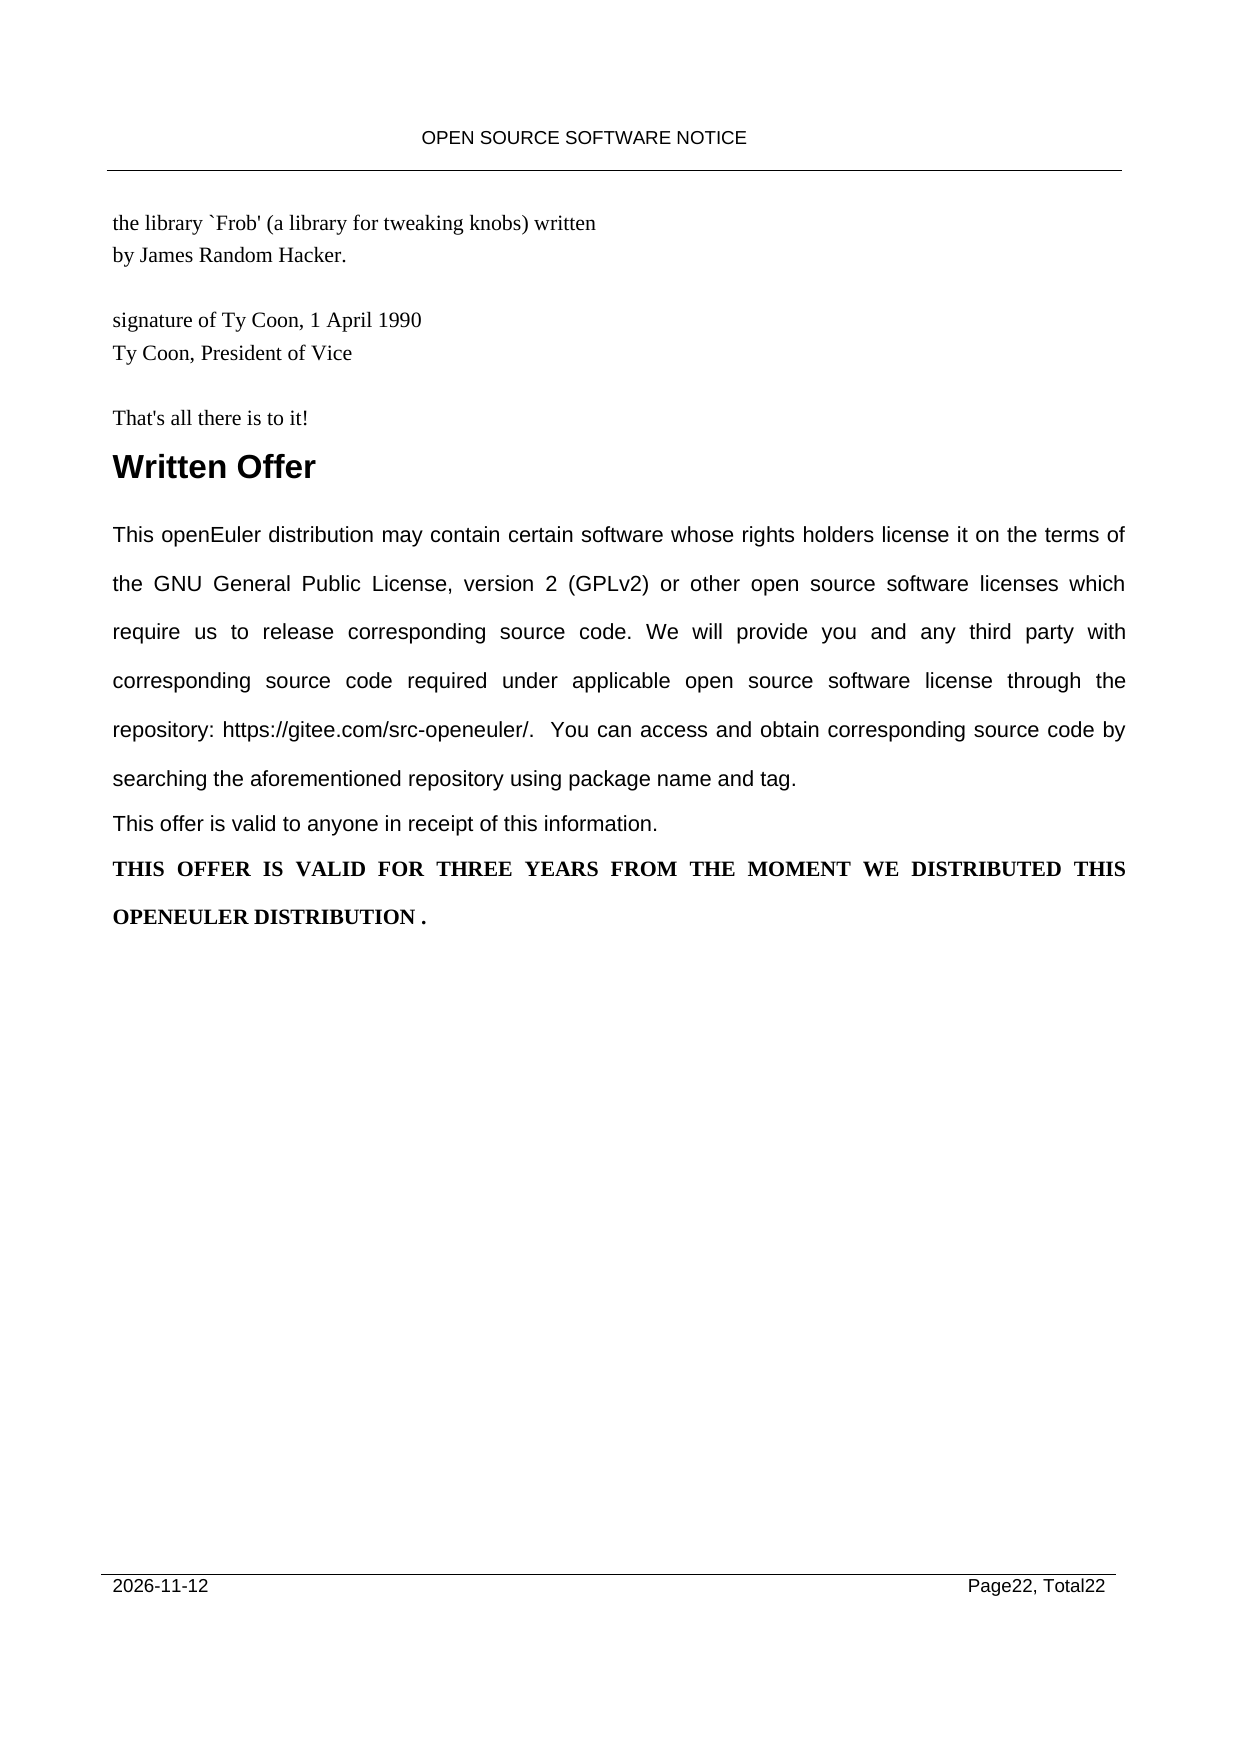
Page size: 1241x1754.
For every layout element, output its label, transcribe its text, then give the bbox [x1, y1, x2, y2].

text THIS OFFER IS VALID FOR THREE YEARS FROM THE MOMENT WE DISTRIBUTED THIS OPENEULER DISTRIBUTION . [112, 852, 1128, 933]
text Written Offer [112, 434, 1128, 499]
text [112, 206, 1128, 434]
text This openEuler distribution may contain certain software whose rights holders license it on the terms of the GNU General Public License, version 2 (GPLv2) or other open source software licenses which require us to release corresponding source code. We will provide you and any third party with corresponding source code required under applicable open source software license through the repository: https://gitee.com/src-openeuler/. You can access and obtain corresponding source code by searching the aforementioned repository using package name and tag. [112, 518, 1128, 794]
text This offer is valid to anyone in receipt of this information. [112, 807, 1128, 839]
